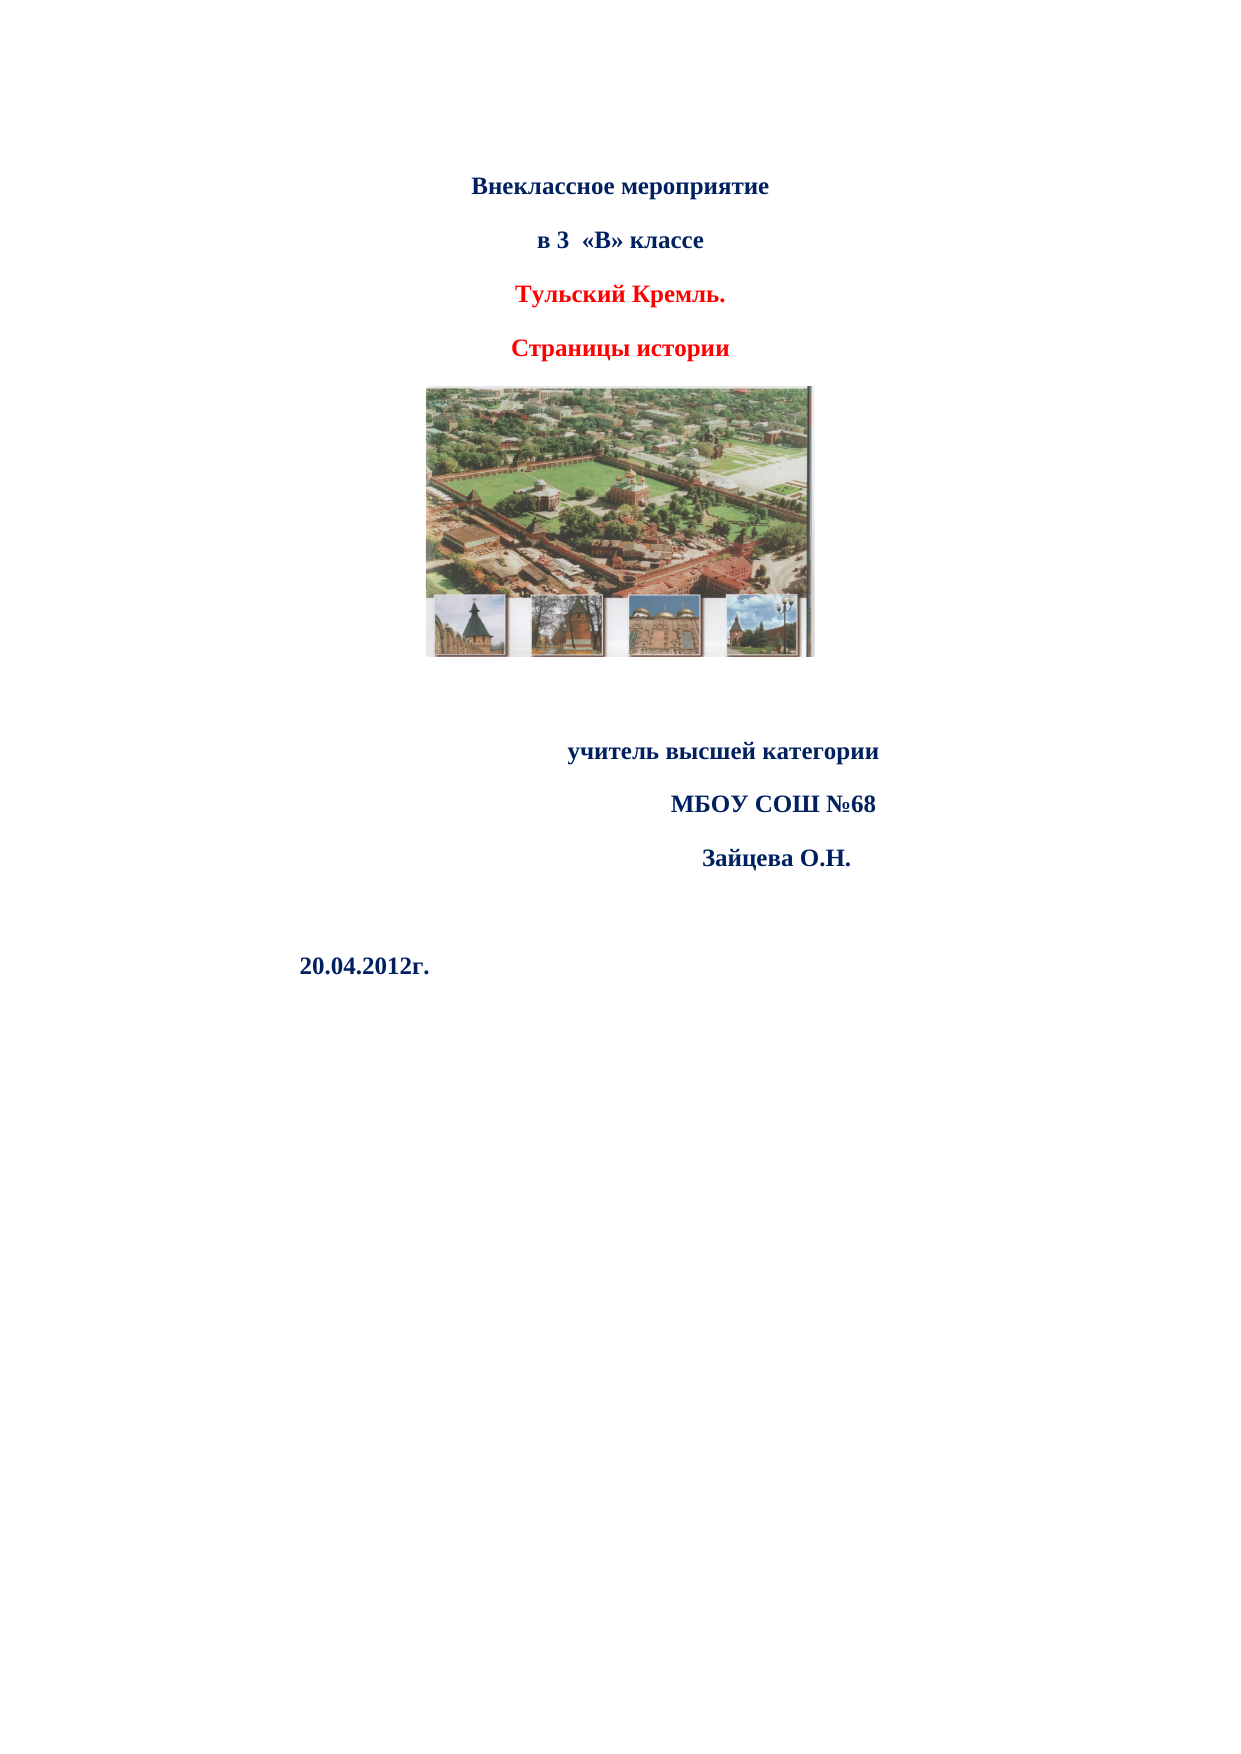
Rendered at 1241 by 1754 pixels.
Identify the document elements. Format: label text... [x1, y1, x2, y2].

text в 3 «В» классе [118, 225, 1122, 254]
text Тульский Кремль. [118, 279, 1122, 308]
text Страницы истории [118, 333, 1122, 361]
text МБОУ СОШ №68 [118, 789, 1122, 818]
picture [425, 386, 815, 657]
text 20.04.2012г. [118, 951, 1122, 980]
text Зайцева О.Н. [118, 843, 1122, 872]
text учитель высшей категории [118, 736, 1122, 764]
text Внеклассное мероприятие [118, 171, 1122, 200]
